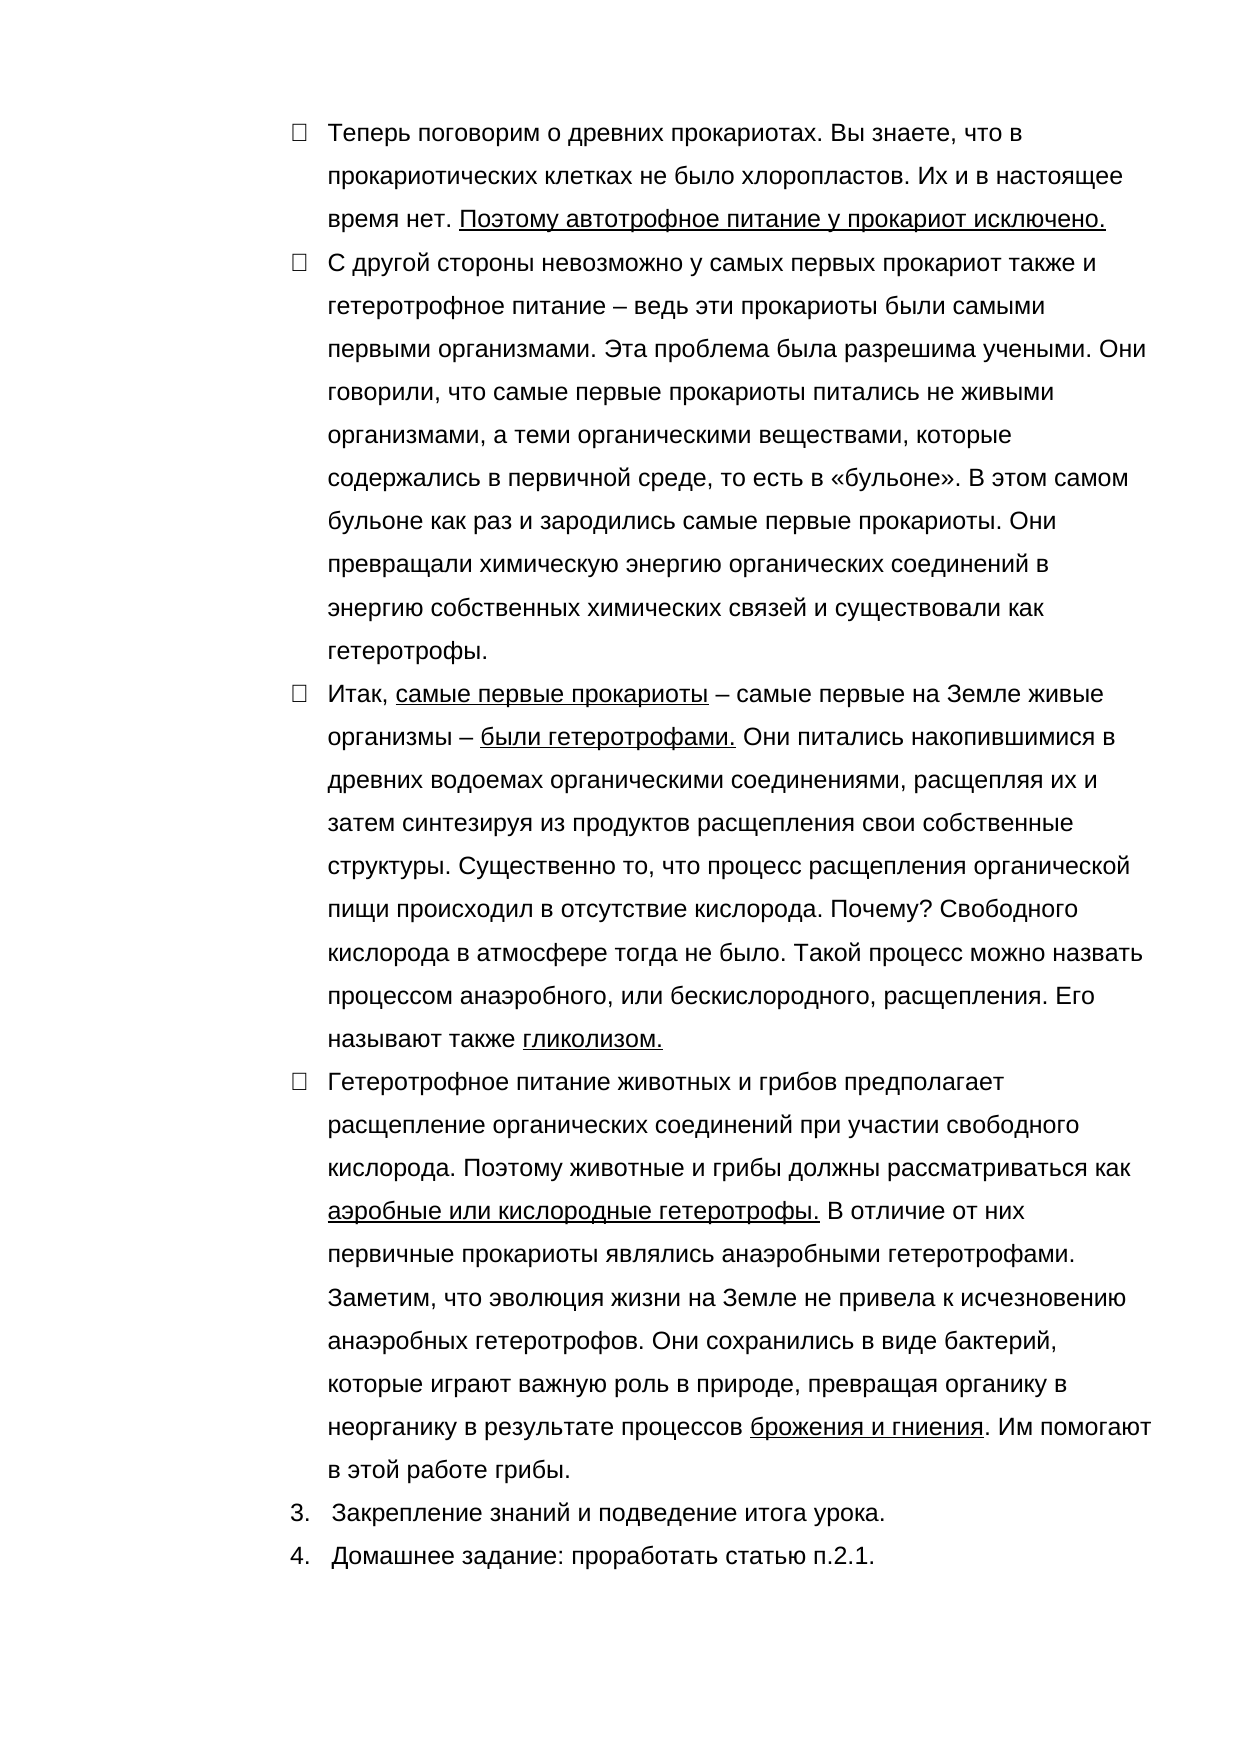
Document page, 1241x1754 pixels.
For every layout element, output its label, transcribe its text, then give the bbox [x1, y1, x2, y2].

list Итак, самые первые прокариоты – самые первые на Земле живые организмы – были гетеротрофами. Они питались накопившимися в древних водоемах органическими соединениями, расщепляя их и затем синтезируя из продуктов расщепления свои собственные структуры. Существенно то, что процесс расщепления органической пищи происходил в отсутствие кислорода. Почему? Свободного кислорода в атмосфере тогда не было. Такой процесс можно назвать процессом анаэробного, или бескислородного, расщепления. Его называют также гликолизом. [290, 679, 1152, 1052]
text 4. Домашнее задание: проработать статью п.2.1. [290, 1541, 1152, 1570]
list Теперь поговорим о древних прокариотах. Вы знаете, что в прокариотических клетках не было хлоропластов. Их и в настоящее время нет. Поэтому автотрофное питание у прокариот исключено. [290, 118, 1152, 233]
list Гетеротрофное питание животных и грибов предполагает расщепление органических соединений при участии свободного кислорода. Поэтому животные и грибы должны рассматриваться как аэробные или кислородные гетеротрофы. В отличие от них первичные прокариоты являлись анаэробными гетеротрофами. Заметим, что эволюция жизни на Земле не привела к исчезновению анаэробных гетеротрофов. Они сохранились в виде бактерий, которые играют важную роль в природе, превращая органику в неорганику в результате процессов брожения и гниения. Им помогают в этой работе грибы. [290, 1067, 1152, 1484]
text 3. Закрепление знаний и подведение итога урока. [290, 1498, 1152, 1527]
list С другой стороны невозможно у самых первых прокариот также и гетеротрофное питание – ведь эти прокариоты были самыми первыми организмами. Эта проблема была разрешима учеными. Они говорили, что самые первые прокариоты питались не живыми организмами, а теми органическими веществами, которые содержались в первичной среде, то есть в «бульоне». В этом самом бульоне как раз и зародились самые первые прокариоты. Они превращали химическую энергию органических соединений в энергию собственных химических связей и существовали как гетеротрофы. [290, 247, 1152, 664]
